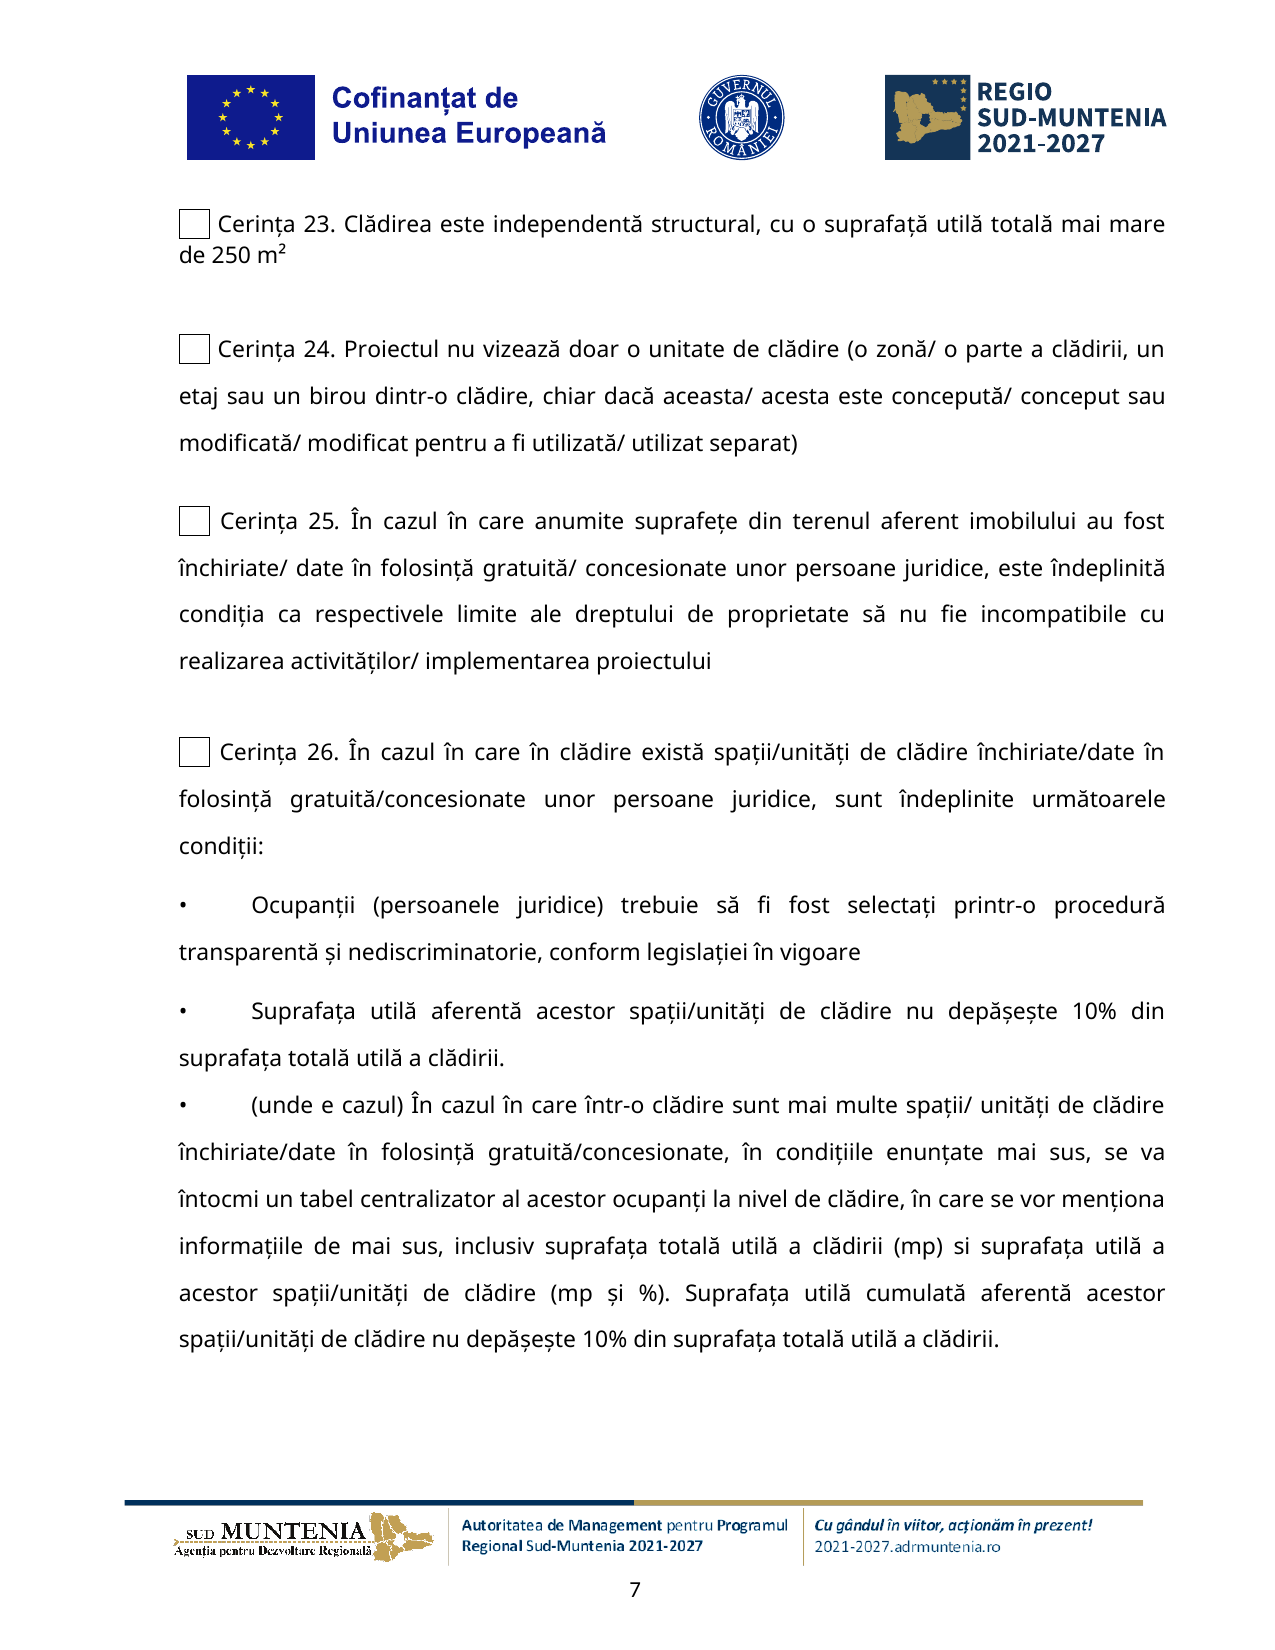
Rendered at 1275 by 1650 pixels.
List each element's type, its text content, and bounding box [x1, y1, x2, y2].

list Cerința 25. În cazul în care anumite suprafețe din terenul aferent imobilului au fost închiriate/ date în folosință gratuită/ concesionate unor persoane juridice, este îndeplinită condiția ca respectivele limite ale dreptului de proprietate să nu fie incompatibile cu realizarea activităților/ implementarea proiectului [178, 505, 1167, 677]
list • (unde e cazul) În cazul în care într-o clădire sunt mai multe spații/ unități de clădire închiriate/date în folosință gratuită/concesionate, în condițiile enunțate mai sus, se va întocmi un tabel centralizator al acestor ocupanți la nivel de clădire, în care se vor menționa informațiile de mai sus, inclusiv suprafața totală utilă a clădirii (mp) si suprafața utilă a acestor spații/unități de clădire (mp și %). Suprafața utilă cumulată aferentă acestor spații/unități de clădire nu depășește 10% din suprafața totală utilă a clădirii. [178, 1089, 1167, 1355]
list • Suprafața utilă aferentă acestor spații/unități de clădire nu depășește 10% din suprafața totală utilă a clădirii. [178, 995, 1167, 1073]
list • Ocupanții (persoanele juridice) trebuie să fi fost selectați printr-o procedură transparentă și nediscriminatorie, conform legislației în vigoare [178, 889, 1167, 967]
list Cerința 23. Clădirea este independentă structural, cu o suprafaţă utilă totală mai mare de 250 m² [178, 208, 1167, 270]
picture [124, 1500, 1144, 1566]
list Cerința 24. Proiectul nu vizează doar o unitate de clădire (o zonă/ o parte a clădirii, un etaj sau un birou dintr-o clădire, chiar dacă aceasta/ acesta este concepută/ conceput sau modificată/ modificat pentru a fi utilizată/ utilizat separat) [178, 333, 1167, 458]
list Cerința 26. În cazul în care în clădire există spații/unități de clădire închiriate/date în folosință gratuită/concesionate unor persoane juridice, sunt îndeplinite următoarele condiții: [178, 736, 1167, 861]
